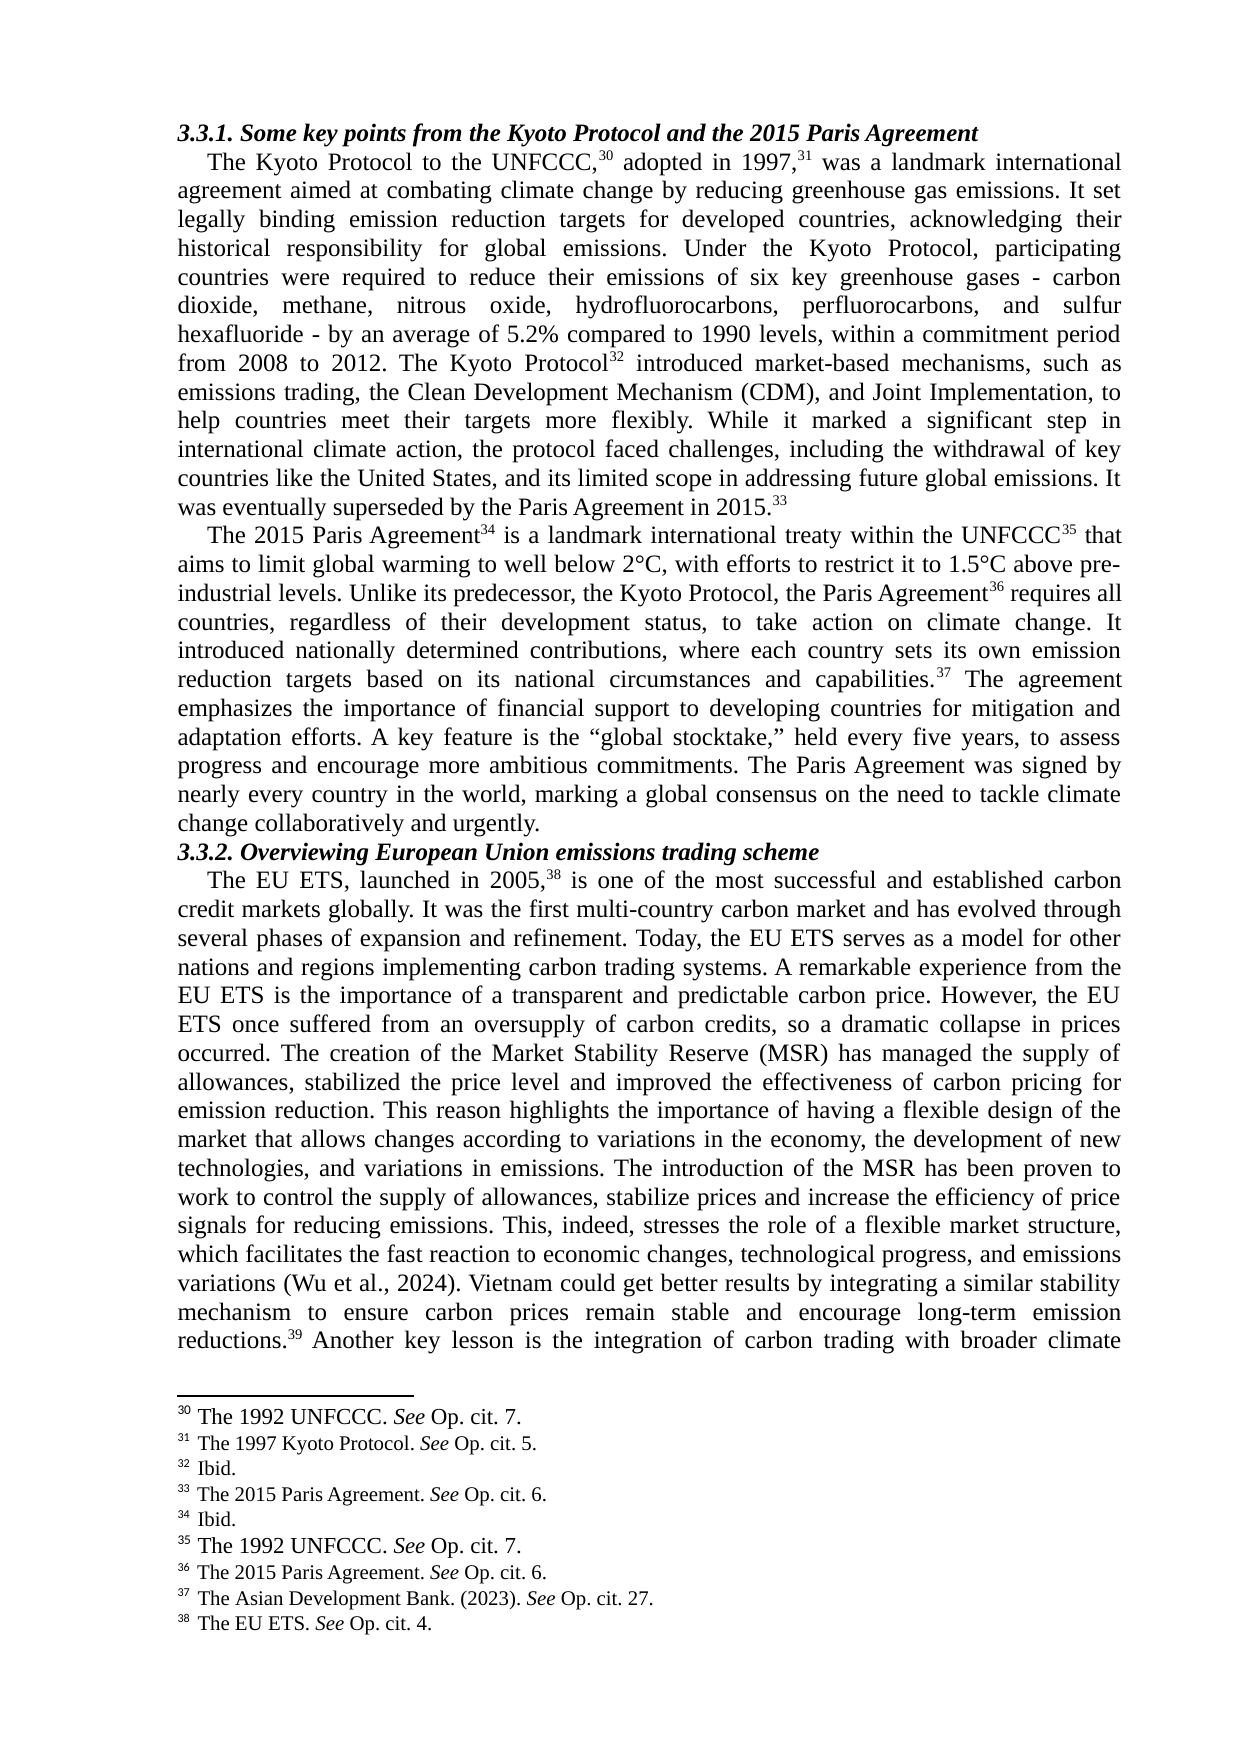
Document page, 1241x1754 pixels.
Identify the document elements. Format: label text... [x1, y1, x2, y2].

text 3.3.2. Overviewing European Union emissions trading scheme [177, 837, 1122, 866]
text The Kyoto Protocol to the UNFCCC, adopted in 1997, was a landmark international agreement aimed at combating climate change by reducing greenhouse gas emissions. It set legally binding emission reduction targets for developed countries, acknowledging their historical responsibility for global emissions. Under the Kyoto Protocol, participating countries were required to reduce their emissions of six key greenhouse gases - carbon dioxide, methane, nitrous oxide, hydrofluorocarbons, perfluorocarbons, and sulfur hexafluoride - by an average of 5.2% compared to 1990 levels, within a commitment period from 2008 to 2012. The Kyoto Protocol introduced market-based mechanisms, such as emissions trading, the Clean Development Mechanism (CDM), and Joint Implementation, to help countries meet their targets more flexibly. While it marked a significant step in international climate action, the protocol faced challenges, including the withdrawal of key countries like the United States, and its limited scope in addressing future global emissions. It was eventually superseded by the Paris Agreement in 2015. [177, 147, 1122, 521]
text The 2015 Paris Agreement is a landmark international treaty within the UNFCCC that aims to limit global warming to well below 2°C, with efforts to restrict it to 1.5°C above pre-industrial levels. Unlike its predecessor, the Kyoto Protocol, the Paris Agreement requires all countries, regardless of their development status, to take action on climate change. It introduced nationally determined contributions, where each country sets its own emission reduction targets based on its national circumstances and capabilities. The agreement emphasizes the importance of financial support to developing countries for mitigation and adaptation efforts. A key feature is the “global stocktake,” held every five years, to assess progress and encourage more ambitious commitments. The Paris Agreement was signed by nearly every country in the world, marking a global consensus on the need to tackle climate change collaboratively and urgently. [177, 521, 1122, 837]
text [177, 866, 1122, 1354]
text 3.3.1. Some key points from the Kyoto Protocol and the 2015 Paris Agreement [177, 118, 1122, 147]
